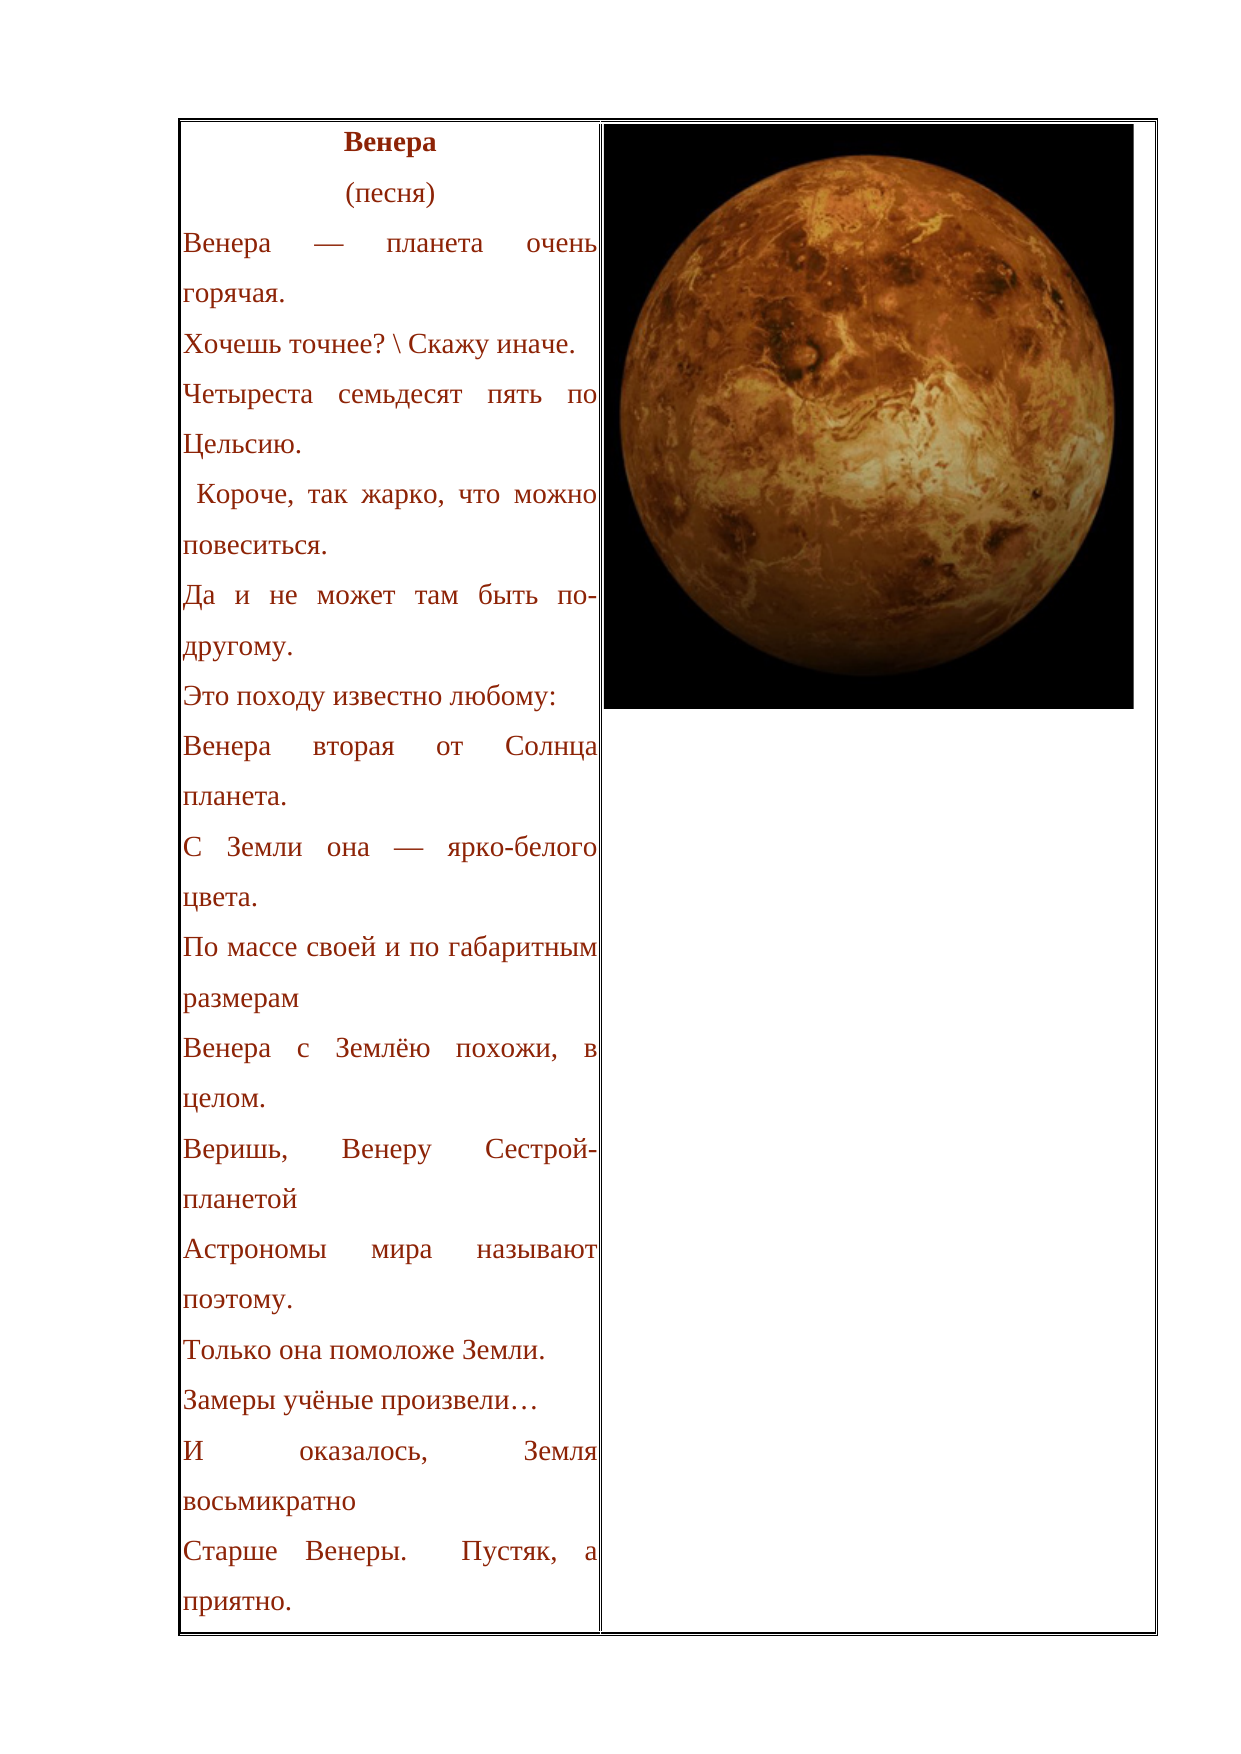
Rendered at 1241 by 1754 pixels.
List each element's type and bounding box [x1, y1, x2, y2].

picture [603, 124, 1134, 709]
table_cell [181, 122, 601, 1632]
table_cell [601, 122, 1155, 1632]
